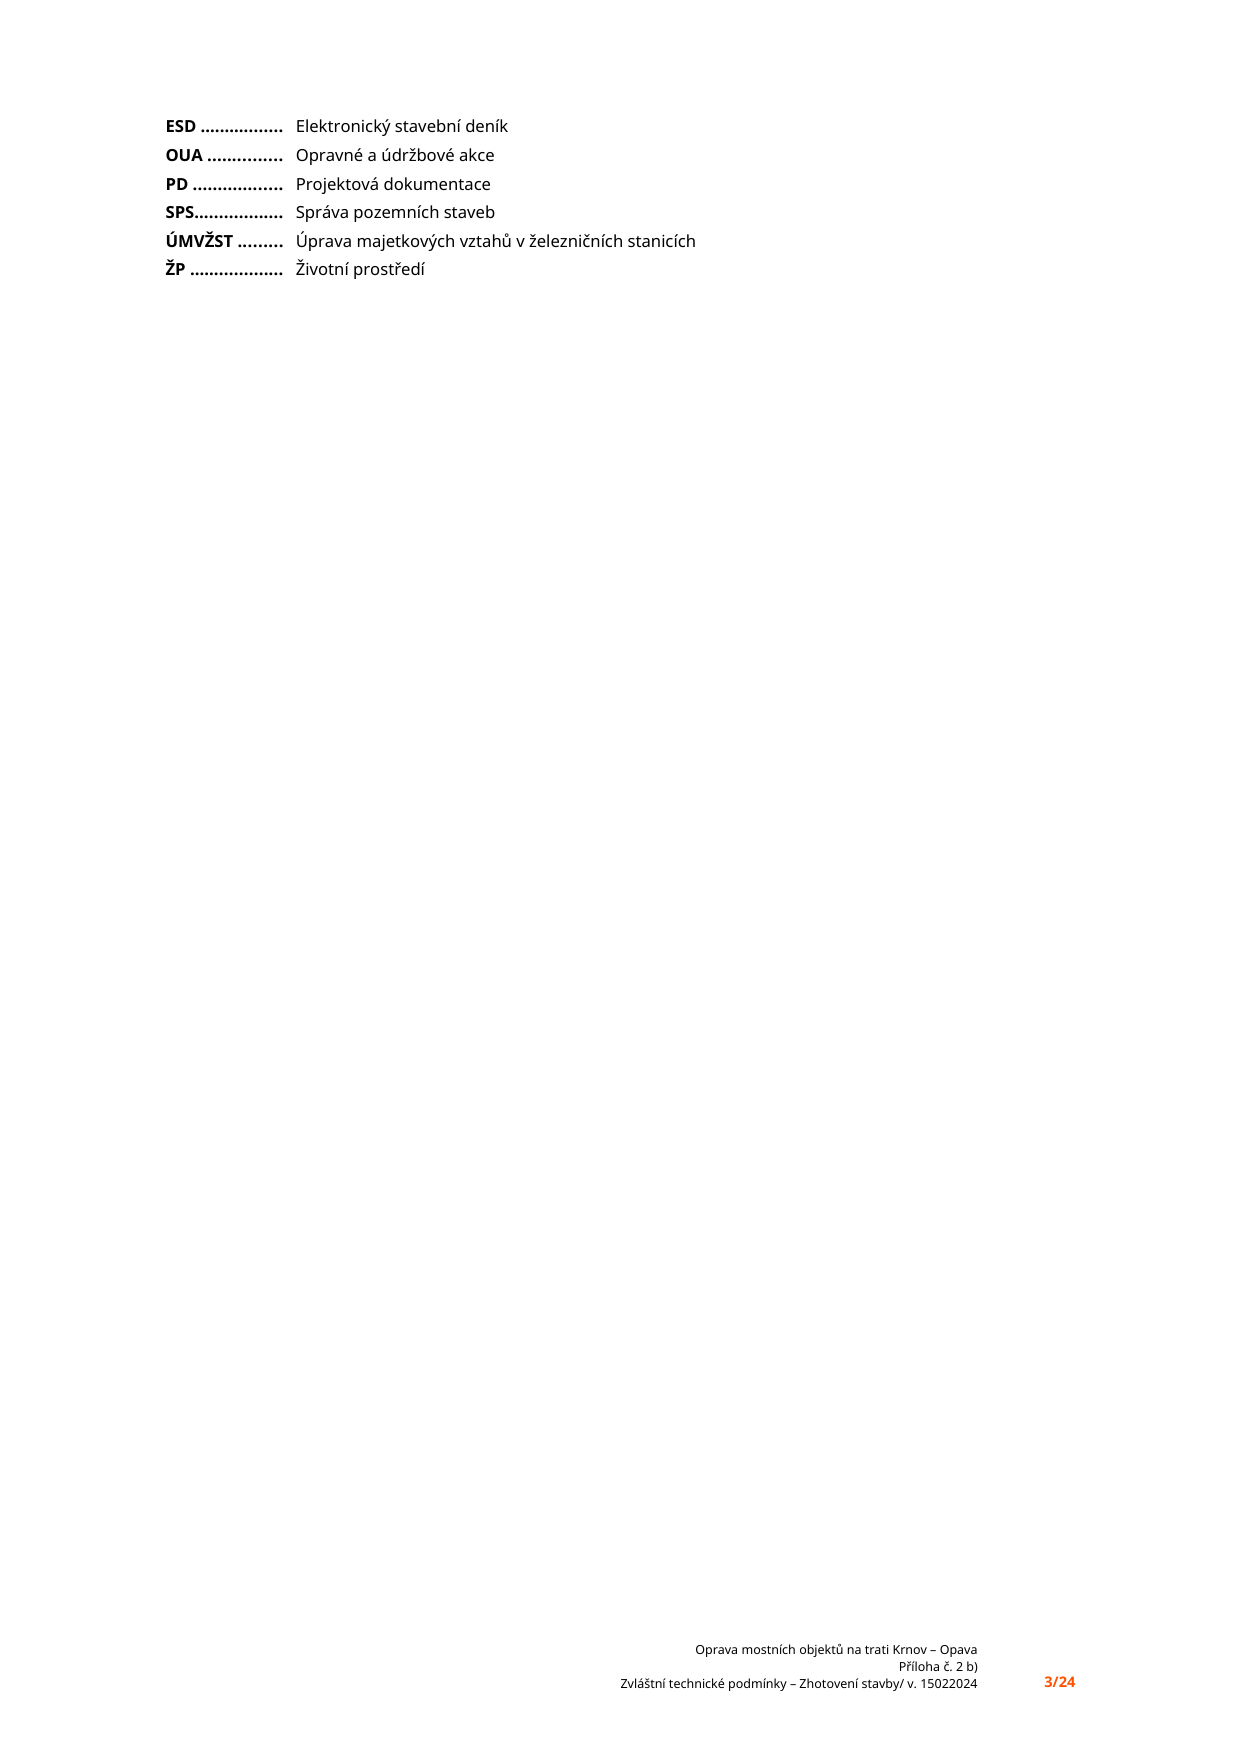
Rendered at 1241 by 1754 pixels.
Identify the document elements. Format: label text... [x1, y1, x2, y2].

table_cell SPS [165, 198, 296, 226]
table_cell Životní prostředí [296, 255, 1072, 283]
table_cell Správa pozemních staveb [296, 198, 1072, 226]
table_cell ÚMVŽST [165, 226, 296, 255]
table_cell Opravné a údržbové akce [296, 141, 1072, 169]
table_cell Úprava majetkových vztahů v železničních stanicích [296, 226, 1072, 255]
table_cell PD [165, 169, 296, 198]
table_cell Elektronický stavební deník [296, 112, 1072, 141]
table_cell ŽP [165, 255, 296, 283]
table_cell ESD [165, 112, 296, 141]
table_cell OUA [165, 141, 296, 169]
table_cell Projektová dokumentace [296, 169, 1072, 198]
